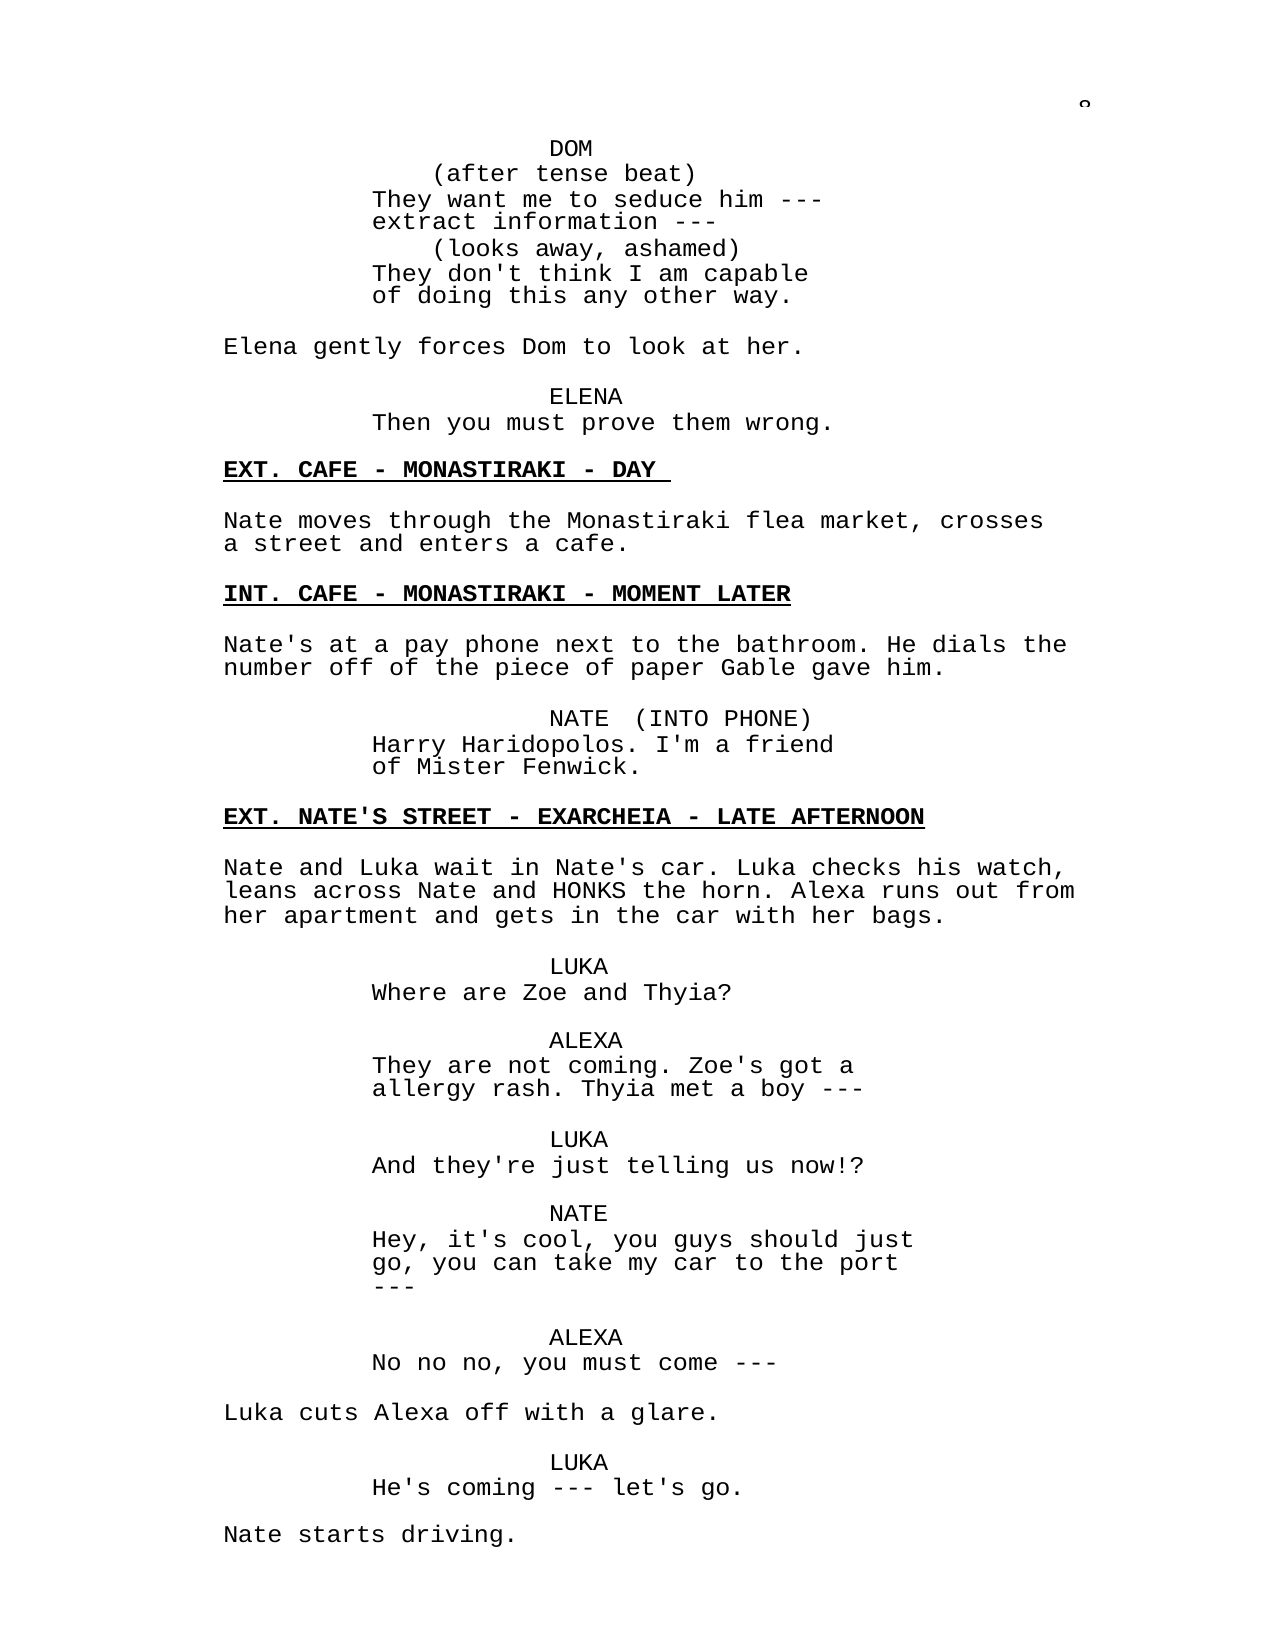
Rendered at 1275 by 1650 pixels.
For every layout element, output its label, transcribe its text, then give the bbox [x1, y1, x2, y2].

subtitle LUKA [549, 1449, 1187, 1475]
text Nate moves through the Monastiraki flea market, crosses a street and enters a cafe. [223, 509, 1047, 559]
text He's coming --- let's go. [372, 1475, 1187, 1501]
text Where are Zoe and Thyia? [372, 979, 1187, 1005]
subtitle ELENA [549, 384, 1187, 409]
text And they're just telling us now!? [372, 1153, 1187, 1179]
text They don't think I am capable of doing this any other way. [372, 262, 834, 311]
text (after tense beat) [431, 162, 1187, 187]
text They are not coming. Zoe's got a allergy rash. Thyia met a boy --- [372, 1054, 893, 1104]
subtitle ALEXA [549, 1028, 1187, 1054]
subtitle EXT. NATE'S STREET - EXARCHEIA - LATE AFTERNOON [223, 805, 1187, 832]
text They want me to seduce him --- extract information --- [372, 187, 921, 237]
text Nate starts driving. [223, 1522, 1187, 1549]
text Then you must prove them wrong. [372, 409, 1187, 436]
subtitle NATE [549, 1201, 1187, 1227]
subtitle ALEXA [549, 1325, 1187, 1351]
subtitle LUKA [549, 953, 1187, 979]
subtitle NATE (INTO PHONE) [549, 706, 1187, 732]
text Nate and Luka wait in Nate's car. Luka checks his watch, leans across Nate and HONKS the horn. Alexa runs out from her apartment and gets in the car with her bags. [223, 856, 1076, 930]
text Elena gently forces Dom to look at her. [223, 334, 1187, 361]
text Harry Haridopolos. I'm a friend of Mister Fenwick. [372, 732, 863, 782]
text Nate's at a pay phone next to the bathroom. He dials the number off of the piece of paper Gable gave him. [223, 633, 1076, 683]
text Hey, it's cool, you guys should just go, you can take my car to the port --- [372, 1228, 948, 1302]
subtitle INT. CAFE - MONASTIRAKI - MOMENT LATER [223, 582, 1187, 609]
subtitle DOM [549, 136, 1187, 162]
text No no no, you must come --- Luka cuts Alexa off with a glare. [223, 1351, 792, 1427]
subtitle EXT. CAFE - MONASTIRAKI - DAY [223, 458, 1187, 485]
subtitle LUKA [549, 1127, 1187, 1153]
text (looks away, ashamed) [431, 237, 1187, 261]
